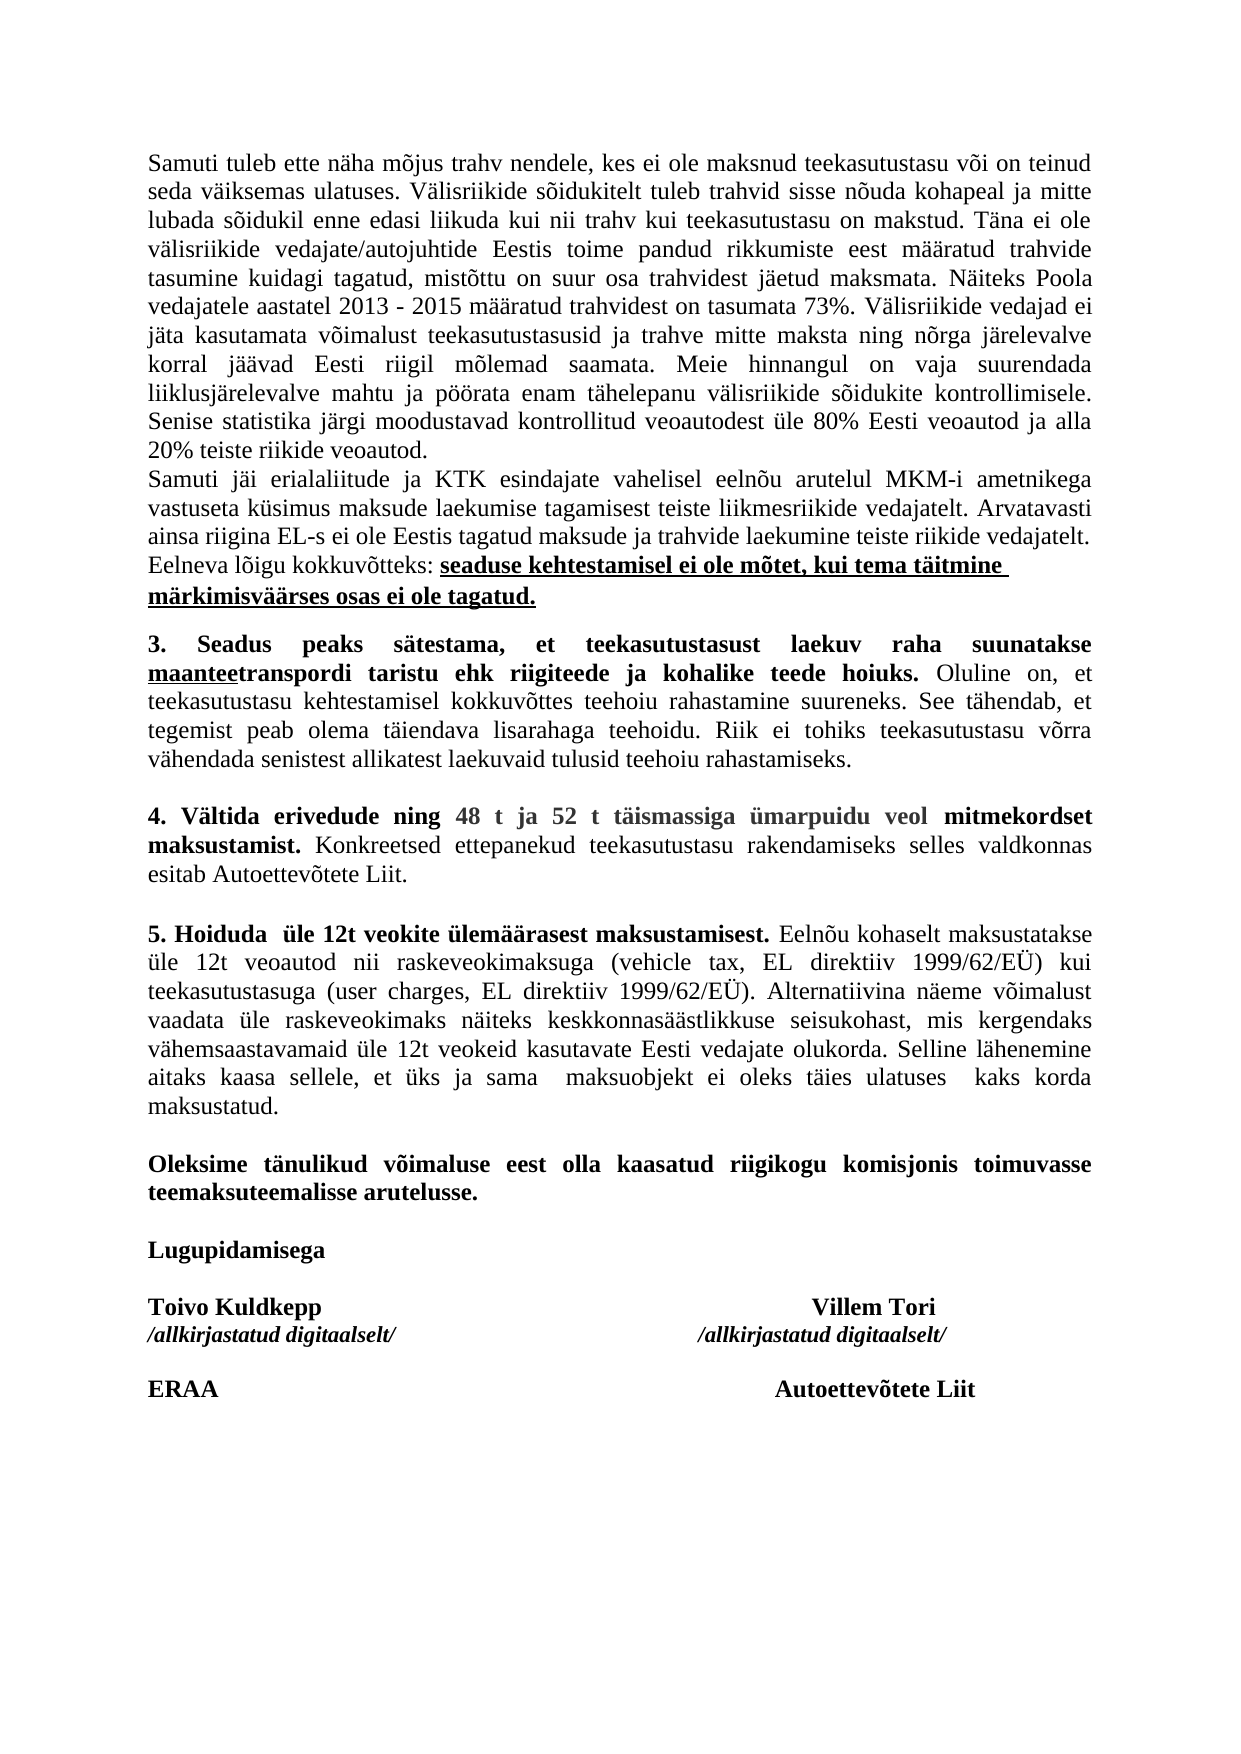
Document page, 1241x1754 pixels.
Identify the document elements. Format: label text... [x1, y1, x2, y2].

text /allkirjastatud digitaalselt/ /allkirjastatud digitaalselt/ [148, 1321, 1093, 1347]
text Eelneva lõigu kokkuvõtteks: seaduse kehtestamisel ei ole mõtet, kui tema täitmine märkimisväärses osas ei ole tagatud. [148, 550, 1093, 610]
text 4. Vältida erivedude ning 48 t ja 52 t täismassiga ümarpuidu veol mitmekordset maksustamist. Konkreetsed ettepanekud teekasutustasu rakendamiseks selles valdkonnas esitab Autoettevõtete Liit. [148, 801, 1093, 888]
text Oleksime tänulikud võimaluse eest olla kaasatud riigikogu komisjonis toimuvasse teemaksuteemalisse arutelusse. [148, 1149, 1093, 1206]
text Samuti jäi erialaliitude ja KTK esindajate vahelisel eelnõu arutelul MKM-i ametnikega vastuseta küsimus maksude laekumise tagamisest teiste liikmesriikide vedajatelt. Arvatavasti ainsa riigina EL-s ei ole Eestis tagatud maksude ja trahvide laekumine teiste riikide vedajatelt. [148, 464, 1093, 550]
text 3. Seadus peaks sätestama, et teekasutustasust laekuv raha suunatakse maanteetranspordi taristu ehk riigiteede ja kohalike teede hoiuks. Oluline on, et teekasutustasu kehtestamisel kokkuvõttes teehoiu rahastamine suureneks. See tähendab, et tegemist peab olema täiendava lisarahaga teehoidu. Riik ei tohiks teekasutustasu võrra vähendada senistest allikatest laekuvaid tulusid teehoiu rahastamiseks. [148, 629, 1093, 773]
text Toivo Kuldkepp Villem Tori [148, 1292, 1093, 1321]
text ERAA Autoettevõtete Liit [148, 1374, 1093, 1403]
text Lugupidamisega [148, 1235, 1093, 1264]
text 5. Hoiduda üle 12t veokite ülemäärasest maksustamisest. Eelnõu kohaselt maksustatakse üle 12t veoautod nii raskeveokimaksuga (vehicle tax, EL direktiiv 1999/62/EÜ) kui teekasutustasuga (user charges, EL direktiiv 1999/62/EÜ). Alternatiivina näeme võimalust vaadata üle raskeveokimaks näiteks keskkonnasäästlikkuse seisukohast, mis kergendaks vähemsaastavamaid üle 12t veokeid kasutavate Eesti vedajate olukorda. Selline lähenemine aitaks kaasa sellele, et üks ja sama maksuobjekt ei oleks täies ulatuses kaks korda maksustatud. [148, 919, 1093, 1120]
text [148, 148, 1093, 464]
